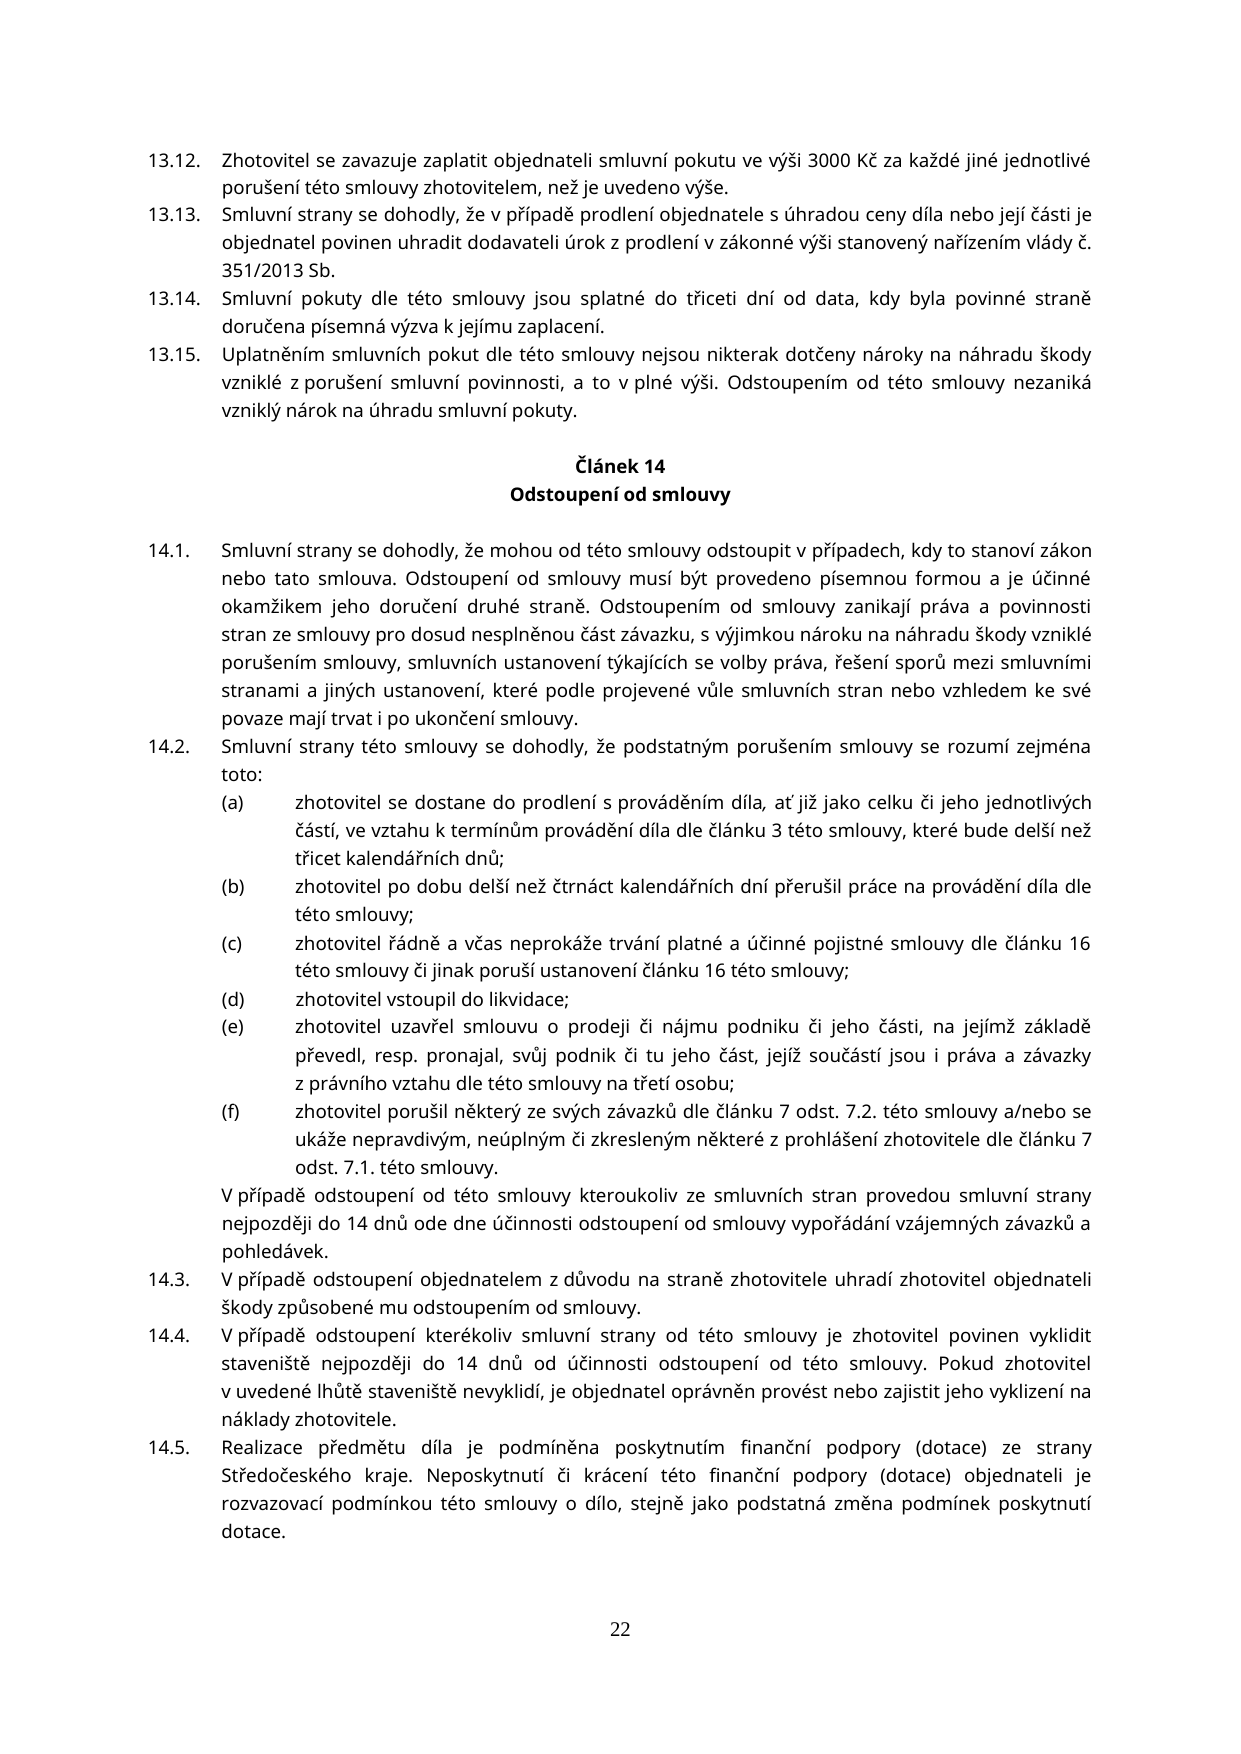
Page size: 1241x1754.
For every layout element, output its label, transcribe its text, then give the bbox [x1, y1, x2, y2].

text (f) zhotovitel porušil některý ze svých závazků dle článku 7 odst. 7.2. této smlouvy a/nebo se ukáže nepravdivým, neúplným či zkresleným některé z prohlášení zhotovitele dle článku 7 odst. 7.1. této smlouvy. [222, 1098, 1092, 1179]
list Smluvní strany této smlouvy se dohodly, že podstatným porušením smlouvy se rozumí zejména toto: [148, 734, 1092, 787]
text 13.15. Uplatněním smluvních pokut dle této smlouvy nejsou nikterak dotčeny nároky na náhradu škody vzniklé z porušení smluvní povinnosti, a to v plné výši. Odstoupením od této smlouvy nezaniká vzniklý nárok na úhradu smluvní pokuty. [148, 341, 1092, 423]
text Článek 14 [148, 453, 1092, 479]
text (b) zhotovitel po dobu delší než čtrnáct kalendářních dní přerušil práce na provádění díla dle této smlouvy; [222, 874, 1092, 927]
text V případě odstoupení od této smlouvy kteroukoliv ze smluvních stran provedou smluvní strany nejpozději do 14 dnů ode dne účinnosti odstoupení od smlouvy vypořádání vzájemných závazků a pohledávek. [221, 1182, 1092, 1263]
text (a) zhotovitel se dostane do prodlení s prováděním díla, ať již jako celku či jeho jednotlivých částí, ve vztahu k termínům provádění díla dle článku 3 této smlouvy, které bude delší než třicet kalendářních dnů; [222, 790, 1092, 871]
text 13.14. Smluvní pokuty dle této smlouvy jsou splatné do třiceti dní od data, kdy byla povinné straně doručena písemná výzva k jejímu zaplacení. [148, 285, 1092, 339]
text Odstoupení od smlouvy [148, 481, 1092, 507]
list Realizace předmětu díla je podmíněna poskytnutím finanční podpory (dotace) ze strany Středočeského kraje. Neposkytnutí či krácení této finanční podpory (dotace) objednateli je rozvazovací podmínkou této smlouvy o dílo, stejně jako podstatná změna podmínek poskytnutí dotace. [148, 1434, 1092, 1544]
list 13.12. Zhotovitel se zavazuje zaplatit objednateli smluvní pokutu ve výši 3000 Kč za každé jiné jednotlivé porušení této smlouvy zhotovitelem, než je uvedeno výše. [148, 148, 1092, 200]
text (e) zhotovitel uzavřel smlouvu o prodeji či nájmu podniku či jeho části, na jejímž základě převedl, resp. pronajal, svůj podnik či tu jeho část, jejíž součástí jsou i práva a závazky z právního vztahu dle této smlouvy na třetí osobu; [222, 1014, 1092, 1095]
list V případě odstoupení kterékoliv smluvní strany od této smlouvy je zhotovitel povinen vyklidit staveniště nejpozději do 14 dnů od účinnosti odstoupení od této smlouvy. Pokud zhotovitel v uvedené lhůtě staveniště nevyklidí, je objednatel oprávněn provést nebo zajistit jeho vyklizení na náklady zhotovitele. [148, 1322, 1092, 1432]
text 13.13. Smluvní strany se dohodly, že v případě prodlení objednatele s úhradou ceny díla nebo její části je objednatel povinen uhradit dodavateli úrok z prodlení v zákonné výši stanovený nařízením vlády č. 351/2013 Sb. [148, 201, 1092, 283]
text (d) zhotovitel vstoupil do likvidace; [222, 986, 1092, 1011]
list Smluvní strany se dohodly, že mohou od této smlouvy odstoupit v případech, kdy to stanoví zákon nebo tato smlouva. Odstoupení od smlouvy musí být provedeno písemnou formou a je účinné okamžikem jeho doručení druhé straně. Odstoupením od smlouvy zanikají práva a povinnosti stran ze smlouvy pro dosud nesplněnou část závazku, s výjimkou nároku na náhradu škody vzniklé porušením smlouvy, smluvních ustanovení týkajících se volby práva, řešení sporů mezi smluvními stranami a jiných ustanovení, které podle projevené vůle smluvních stran nebo vzhledem ke své povaze mají trvat i po ukončení smlouvy. [148, 537, 1092, 731]
list V případě odstoupení objednatelem z důvodu na straně zhotovitele uhradí zhotovitel objednateli škody způsobené mu odstoupením od smlouvy. [148, 1266, 1092, 1319]
text (c) zhotovitel řádně a včas neprokáže trvání platné a účinné pojistné smlouvy dle článku 16 této smlouvy či jinak poruší ustanovení článku 16 této smlouvy; [222, 930, 1092, 983]
